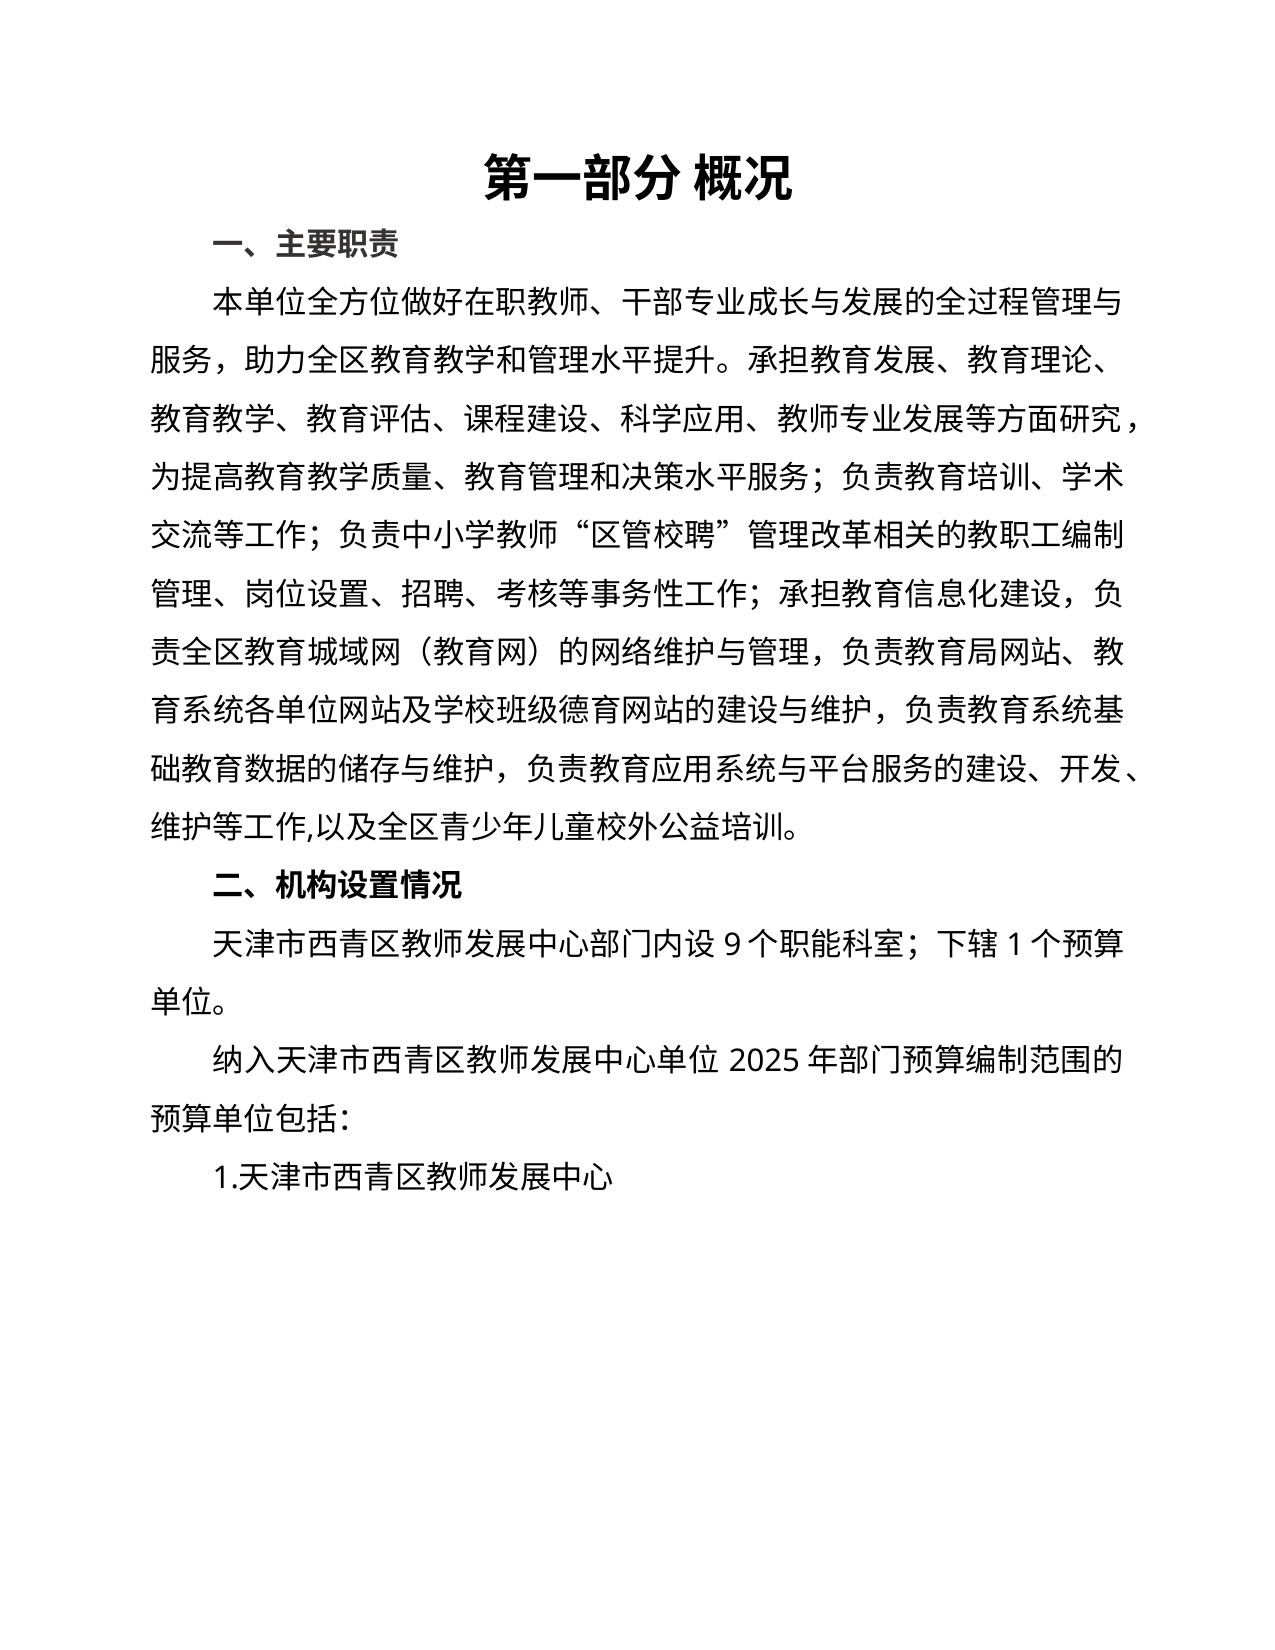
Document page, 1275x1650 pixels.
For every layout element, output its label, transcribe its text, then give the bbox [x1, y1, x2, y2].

text 纳入天津市西青区教师发展中心单位2025年部门预算编制范围的预算单位包括： [150, 1025, 1125, 1142]
text 本单位全方位做好在职教师、干部专业成长与发展的全过程管理与服务，助力全区教育教学和管理水平提升。承担教育发展、教育理论、教育教学、教育评估、课程建设、科学应用、教师专业发展等方面研究，为提高教育教学质量、教育管理和决策水平服务；负责教育培训、学术交流等工作；负责中小学教师“区管校聘”管理改革相关的教职工编制管理、岗位设置、招聘、考核等事务性工作；承担教育信息化建设，负责全区教育城域网（教育网）的网络维护与管理，负责教育局网站、教育系统各单位网站及学校班级德育网站的建设与维护，负责教育系统基础教育数据的储存与维护，负责教育应用系统与平台服务的建设、开发、维护等工作,以及全区青少年儿童校外公益培训。 [150, 267, 1125, 850]
text 二、机构设置情况 [150, 850, 1125, 908]
text 一、主要职责 [150, 208, 1125, 267]
text 1.天津市西青区教师发展中心 [150, 1142, 1125, 1200]
text 天津市西青区教师发展中心部门内设9个职能科室；下辖1个预算单位。 [150, 908, 1125, 1025]
text 第一部分 概况 [150, 150, 1125, 208]
